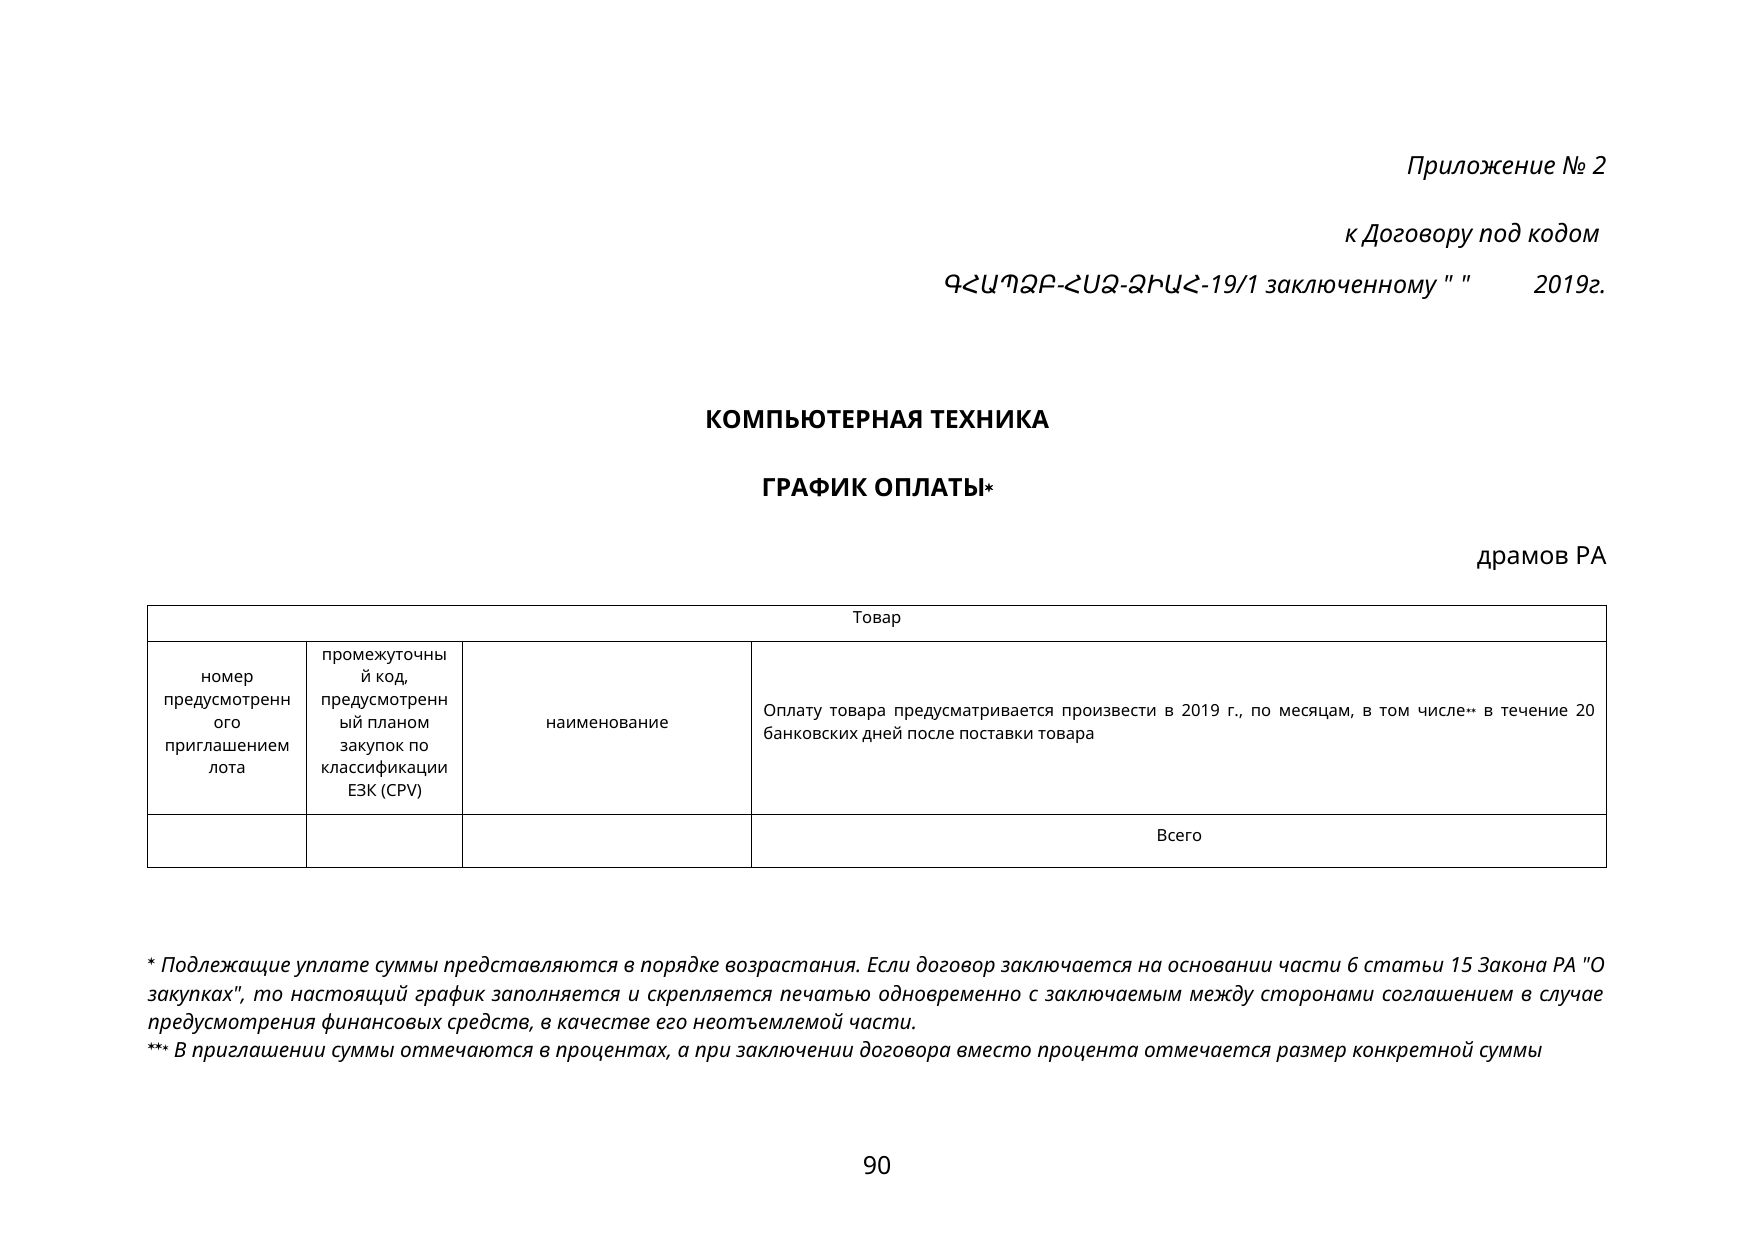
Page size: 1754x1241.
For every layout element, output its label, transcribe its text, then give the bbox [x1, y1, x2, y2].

text Приложение № 2 [148, 148, 1606, 182]
table_cell промежуточный код, предусмотренный планом закупок по классификации ЕЗК (CPV) [307, 642, 462, 814]
table_header Товар [148, 606, 1606, 641]
table_cell номер предусмотренного приглашением лота [148, 642, 306, 814]
table_cell наименование [463, 642, 751, 814]
text к Договору под кодом ԳՀԱՊՁԲ-ՀՍՁ-ՁԻԱՀ-19/1 заключенному " " 2019г. [148, 215, 1606, 301]
text драмов РА [148, 537, 1606, 571]
table_cell Всего [752, 815, 1606, 867]
table_cell [307, 815, 462, 867]
table_cell [463, 815, 751, 867]
text ГРАФИК ОПЛАТЫ [148, 469, 1606, 504]
table_cell [148, 815, 306, 867]
table_cell Оплату товара предусматривается произвести в 2019 г., по месяцам, в том числе в течение 20 банковских дней после поставки товара [752, 642, 1606, 814]
text КОМПЬЮТЕРНАЯ ТЕХНИКА [148, 402, 1606, 436]
